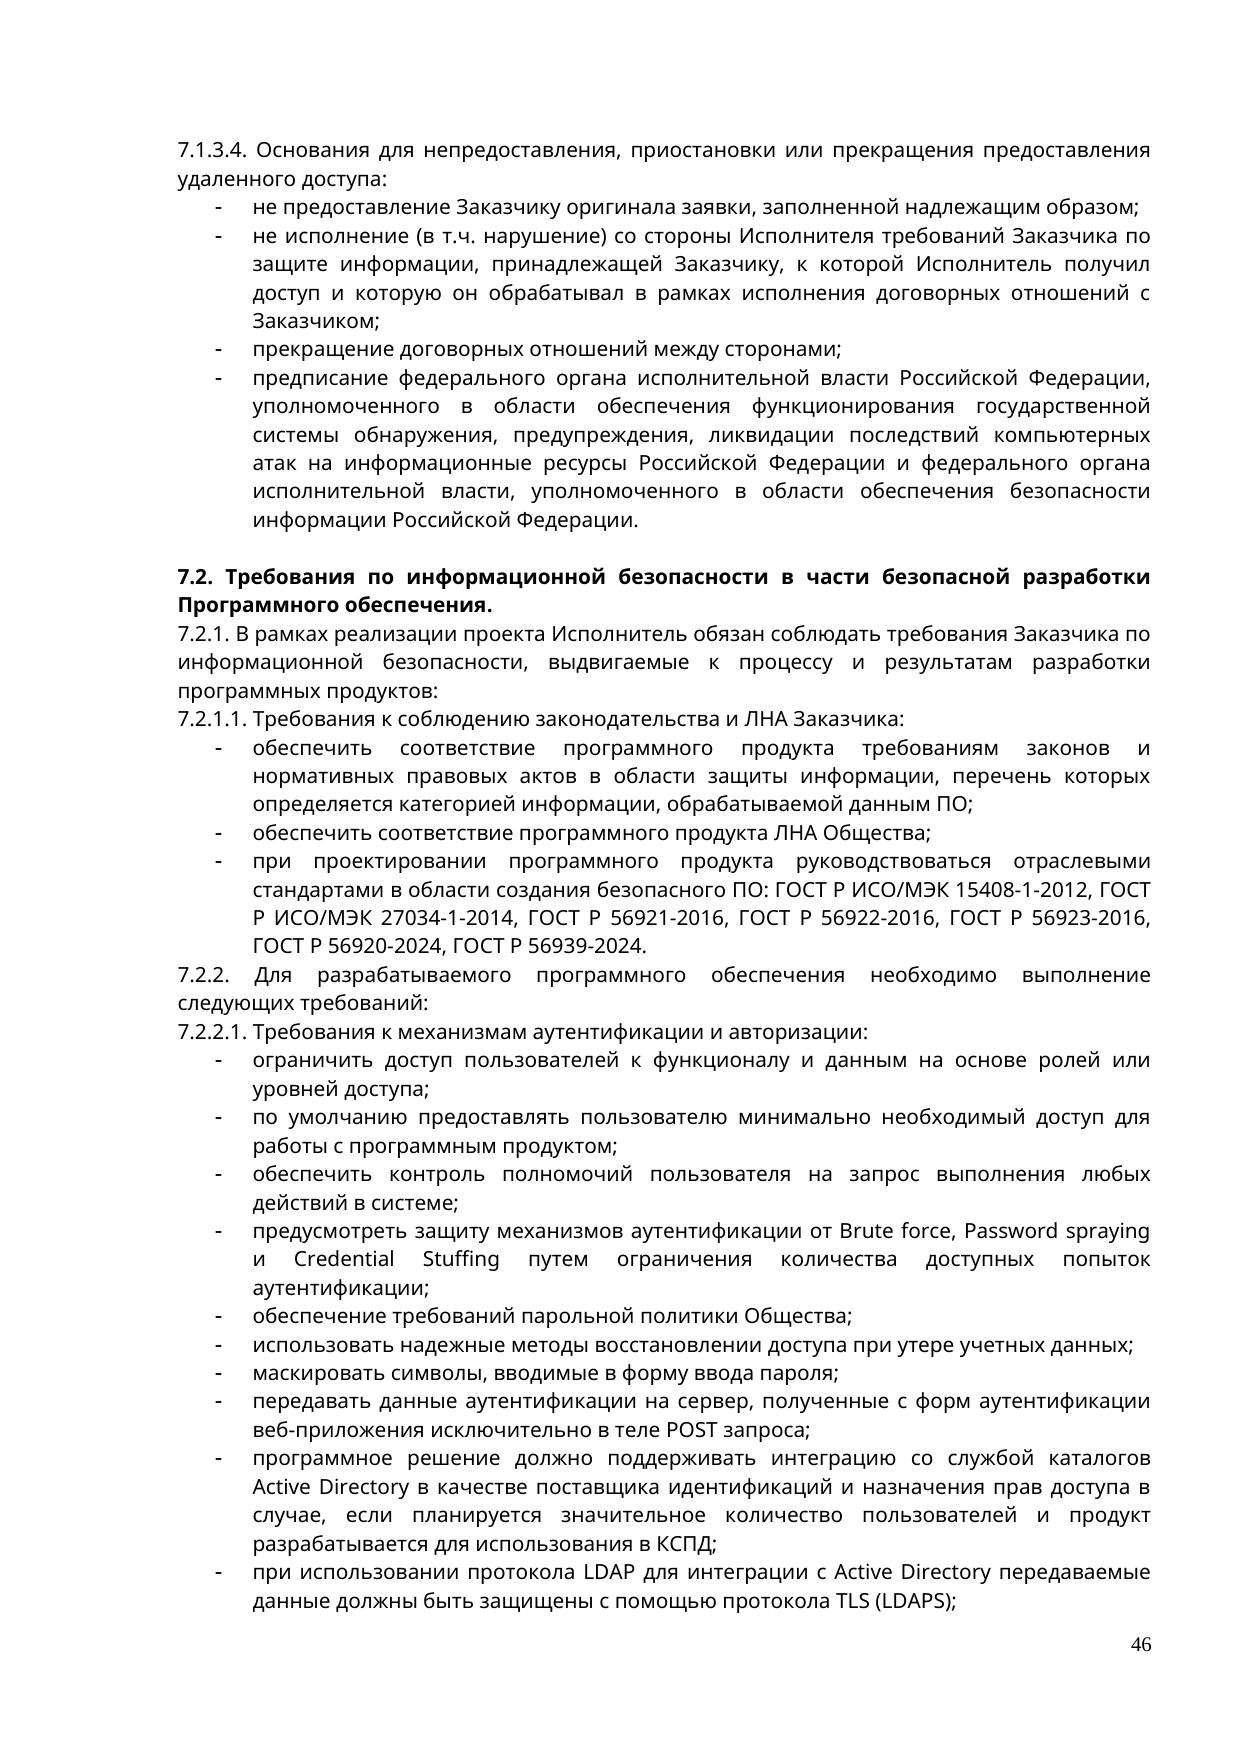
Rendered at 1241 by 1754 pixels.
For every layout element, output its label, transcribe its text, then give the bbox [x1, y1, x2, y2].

text 7.2.1. В рамках реализации проекта Исполнитель обязан соблюдать требования Заказчика по информационной безопасности, выдвигаемые к процессу и результатам разработки программных продуктов: [177, 619, 1152, 704]
list предписание федерального органа исполнительной власти Российской Федерации, уполномоченного в области обеспечения функционирования государственной системы обнаружения, предупреждения, ликвидации последствий компьютерных атак на информационные ресурсы Российской Федерации и федерального органа исполнительной власти, уполномоченного в области обеспечения безопасности информации Российской Федерации. [215, 363, 1152, 533]
list ограничить доступ пользователей к функционалу и данным на основе ролей или уровней доступа; [215, 1045, 1152, 1102]
text 7.2.2. Для разрабатываемого программного обеспечения необходимо выполнение следующих требований: [177, 960, 1152, 1017]
text 7.2.1.1. Требования к соблюдению законодательства и ЛНА Заказчика: [177, 704, 1152, 733]
list не предоставление Заказчику оригинала заявки, заполненной надлежащим образом; [215, 192, 1152, 221]
subtitle 7.2. Требования по информационной безопасности в части безопасной разработки Программного обеспечения. [177, 562, 1152, 619]
list не исполнение (в т.ч. нарушение) со стороны Исполнителя требований Заказчика по защите информации, принадлежащей Заказчику, к которой Исполнитель получил доступ и которую он обрабатывал в рамках исполнения договорных отношений с Заказчиком; [215, 221, 1152, 334]
list прекращение договорных отношений между сторонами; [215, 334, 1152, 363]
list обеспечить соответствие программного продукта ЛНА Общества; [215, 818, 1152, 846]
list обеспечить контроль полномочий пользователя на запрос выполнения любых действий в системе; [215, 1159, 1152, 1216]
list передавать данные аутентификации на сервер, полученные с форм аутентификации веб-приложения исключительно в теле POST запроса; [215, 1387, 1152, 1443]
text 7.2.2.1. Требования к механизмам аутентификации и авторизации: [177, 1017, 1152, 1045]
list использовать надежные методы восстановлении доступа при утере учетных данных; [215, 1330, 1152, 1358]
list программное решение должно поддерживать интеграцию со службой каталогов Active Directory в качестве поставщика идентификаций и назначения прав доступа в случае, если планируется значительное количество пользователей и продукт разрабатывается для использования в КСПД; [215, 1443, 1152, 1557]
list обеспечение требований парольной политики Общества; [215, 1301, 1152, 1330]
text 7.1.3.4. Основания для непредоставления, приостановки или прекращения предоставления удаленного доступа: [177, 135, 1152, 192]
list предусмотреть защиту механизмов аутентификации от Brute force, Password spraying и Credential Stuffing путем ограничения количества доступных попыток аутентификации; [215, 1216, 1152, 1301]
list обеспечить соответствие программного продукта требованиям законов и нормативных правовых актов в области защиты информации, перечень которых определяется категорией информации, обрабатываемой данным ПО; [215, 733, 1152, 818]
list по умолчанию предоставлять пользователю минимально необходимый доступ для работы с программным продуктом; [215, 1102, 1152, 1159]
list маскировать символы, вводимые в форму ввода пароля; [215, 1358, 1152, 1387]
list при использовании протокола LDAP для интеграции с Active Directory передаваемые данные должны быть защищены с помощью протокола TLS (LDAPS); [215, 1557, 1152, 1614]
list при проектировании программного продукта руководствоваться отраслевыми стандартами в области создания безопасного ПО: ГОСТ Р ИСО/МЭК 15408-1-2012, ГОСТ Р ИСО/МЭК 27034-1-2014, ГОСТ Р 56921-2016, ГОСТ Р 56922-2016, ГОСТ Р 56923-2016, ГОСТ Р 56920-2024, ГОСТ Р 56939-2024. [215, 846, 1152, 960]
